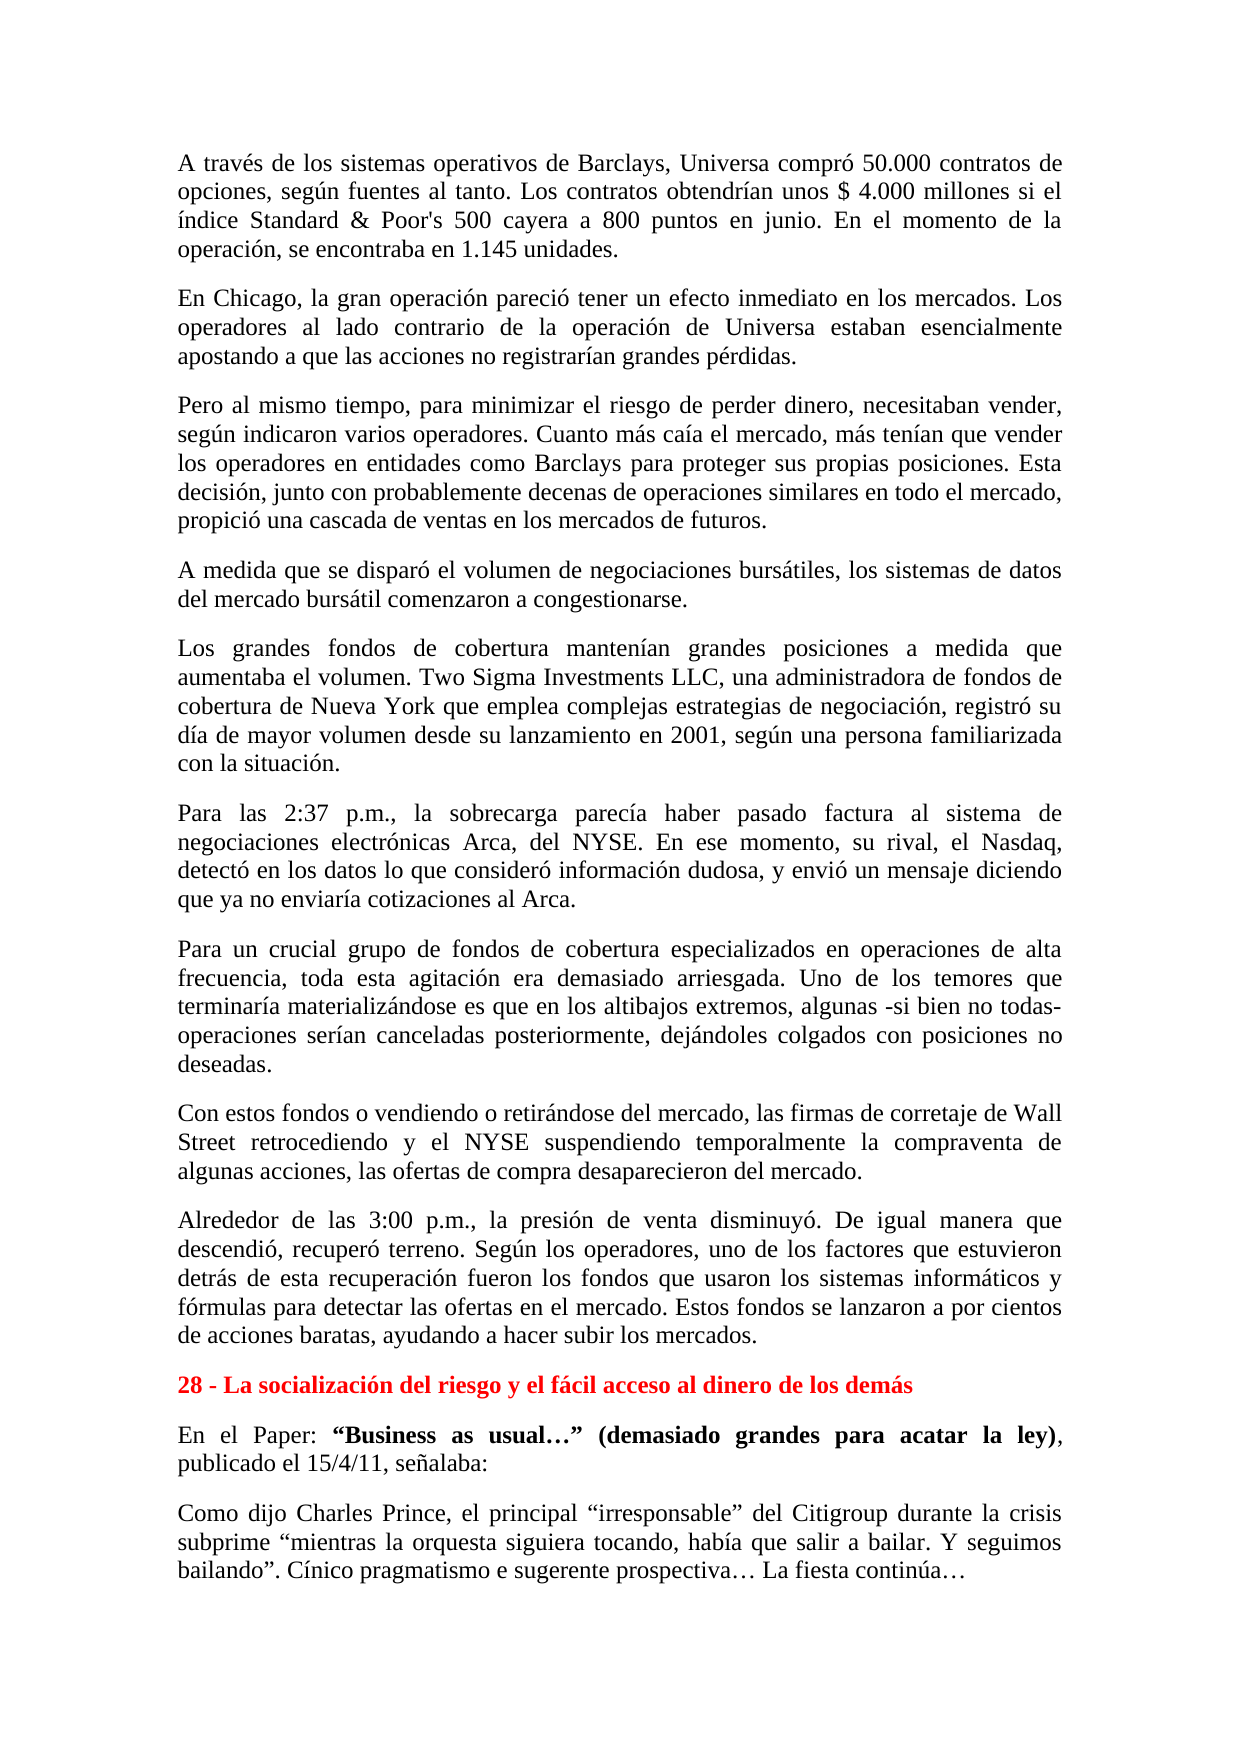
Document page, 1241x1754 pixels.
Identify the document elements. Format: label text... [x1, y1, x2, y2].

text Alrededor de las 3:00 p.m., la presión de venta disminuyó. De igual manera que descendió, recuperó terreno. Según los operadores, uno de los factores que estuvieron detrás de esta recuperación fueron los fondos que usaron los sistemas informáticos y fórmulas para detectar las ofertas en el mercado. Estos fondos se lanzaron a por cientos de acciones baratas, ayudando a hacer subir los mercados. [177, 1206, 1063, 1349]
text 28 - La socialización del riesgo y el fácil acceso al dinero de los demás [177, 1370, 1063, 1399]
text En Chicago, la gran operación pareció tener un efecto inmediato en los mercados. Los operadores al lado contrario de la operación de Universa estaban esencialmente apostando a que las acciones no registrarían grandes pérdidas. [177, 283, 1063, 370]
text En el Paper: “Business as usual…” (demasiado grandes para acatar la ley), publicado el 15/4/11, señalaba: [177, 1420, 1063, 1477]
text Para las 2:37 p.m., la sobrecarga parecía haber pasado factura al sistema de negociaciones electrónicas Arca, del NYSE. En ese momento, su rival, el Nasdaq, detectó en los datos lo que consideró información dudosa, y envió un mensaje diciendo que ya no enviaría cotizaciones al Arca. [177, 798, 1063, 913]
text Como dijo Charles Prince, el principal “irresponsable” del Citigroup durante la crisis subprime “mientras la orquesta siguiera tocando, había que salir a bailar. Y seguimos bailando”. Cínico pragmatismo e sugerente prospectiva… La fiesta continúa… [177, 1498, 1063, 1584]
text Para un crucial grupo de fondos de cobertura especializados en operaciones de alta frecuencia, toda esta agitación era demasiado arriesgada. Uno de los temores que terminaría materializándose es que en los altibajos extremos, algunas -si bien no todas- operaciones serían canceladas posteriormente, dejándoles colgados con posiciones no deseadas. [177, 934, 1063, 1078]
text Los grandes fondos de cobertura mantenían grandes posiciones a medida que aumentaba el volumen. Two Sigma Investments LLC, una administradora de fondos de cobertura de Nueva York que emplea complejas estrategias de negociación, registró su día de mayor volumen desde su lanzamiento en 2001, según una persona familiarizada con la situación. [177, 633, 1063, 777]
text Con estos fondos o vendiendo o retirándose del mercado, las firmas de corretaje de Wall Street retrocediendo y el NYSE suspendiendo temporalmente la compraventa de algunas acciones, las ofertas de compra desaparecieron del mercado. [177, 1098, 1063, 1185]
text A medida que se disparó el volumen de negociaciones bursátiles, los sistemas de datos del mercado bursátil comenzaron a congestionarse. [177, 555, 1063, 613]
text A través de los sistemas operativos de Barclays, Universa compró 50.000 contratos de opciones, según fuentes al tanto. Los contratos obtendrían unos $ 4.000 millones si el índice Standard & Poor's 500 cayera a 800 puntos en junio. En el momento de la operación, se encontraba en 1.145 unidades. [177, 148, 1063, 263]
text Pero al mismo tiempo, para minimizar el riesgo de perder dinero, necesitaban vender, según indicaron varios operadores. Cuanto más caía el mercado, más tenían que vender los operadores en entidades como Barclays para proteger sus propias posiciones. Esta decisión, junto con probablemente decenas de operaciones similares en todo el mercado, propició una cascada de ventas en los mercados de futuros. [177, 391, 1063, 534]
